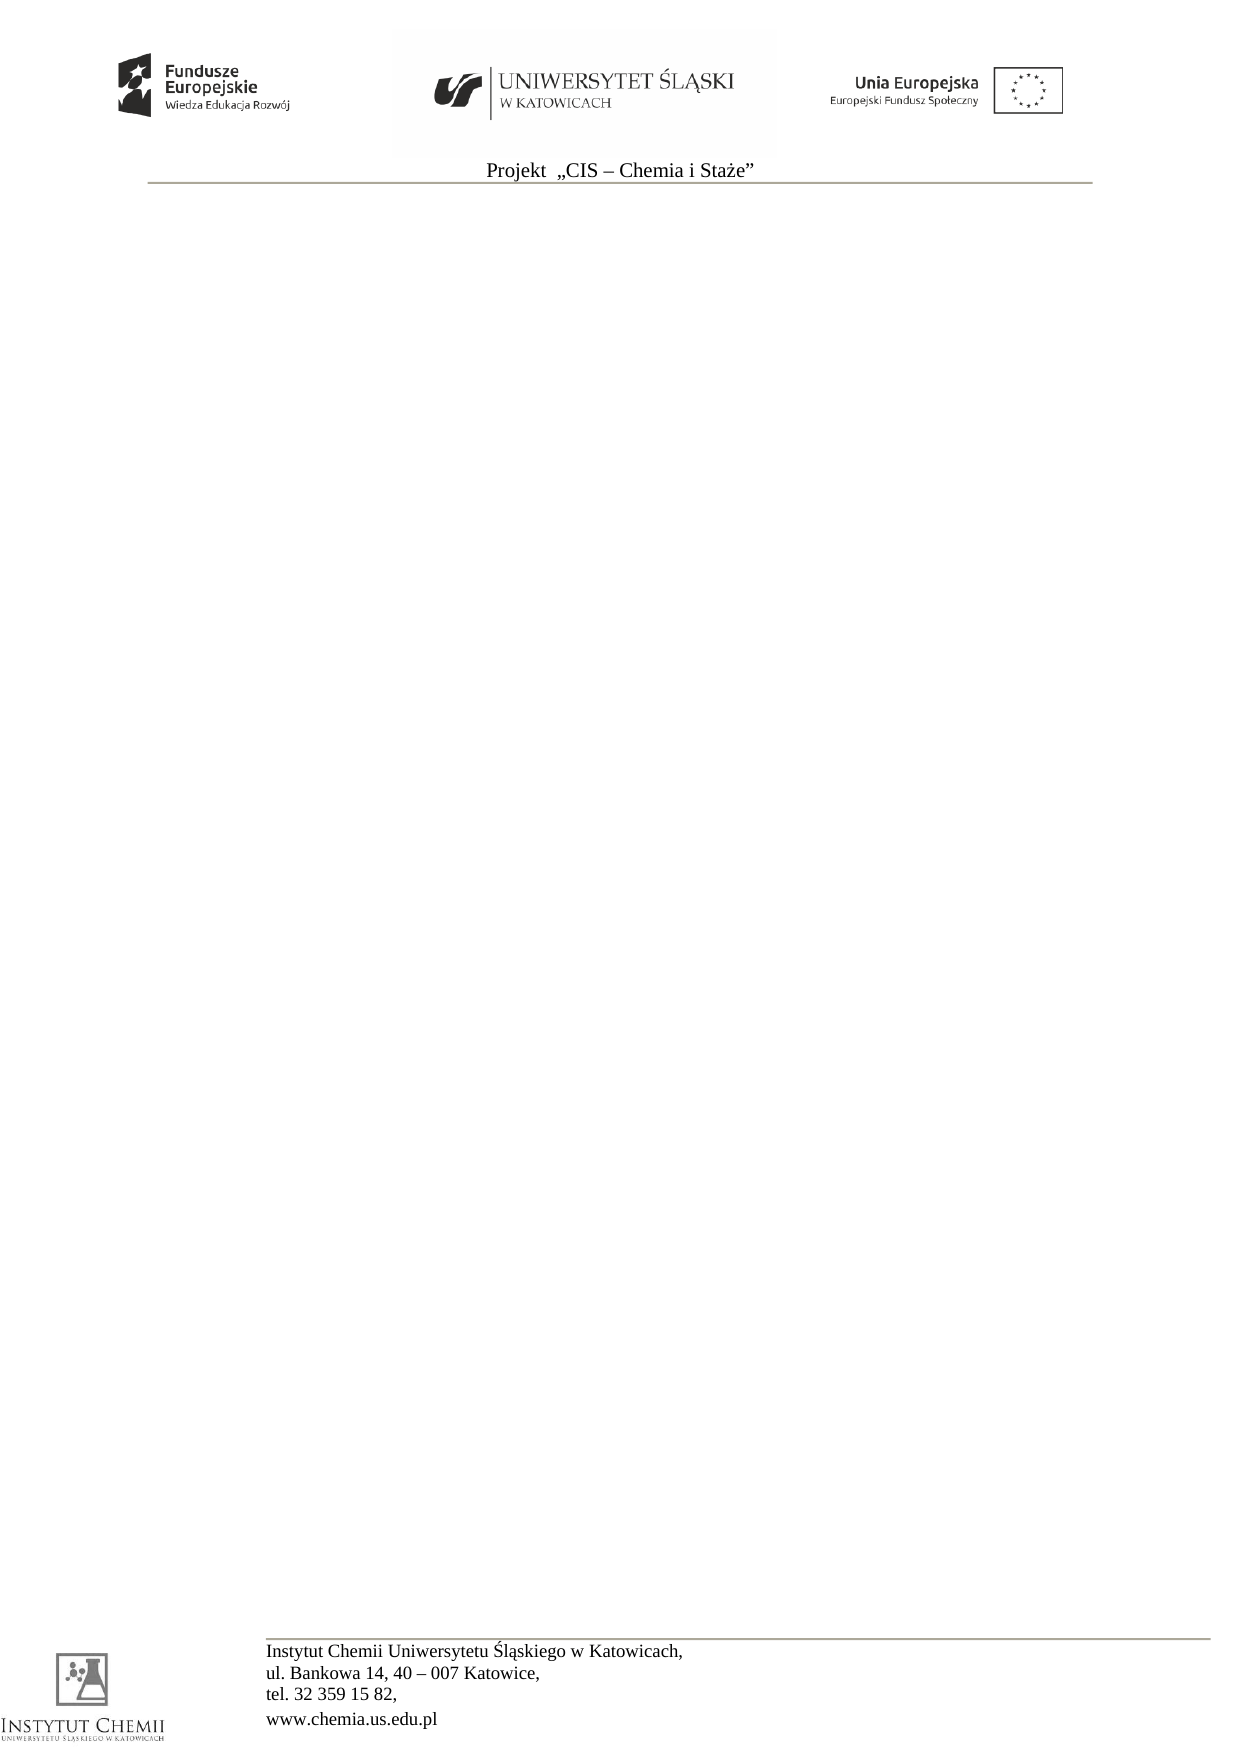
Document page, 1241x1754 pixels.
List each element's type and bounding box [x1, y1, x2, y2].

picture [1, 1653, 174, 1748]
picture [118, 29, 1063, 158]
